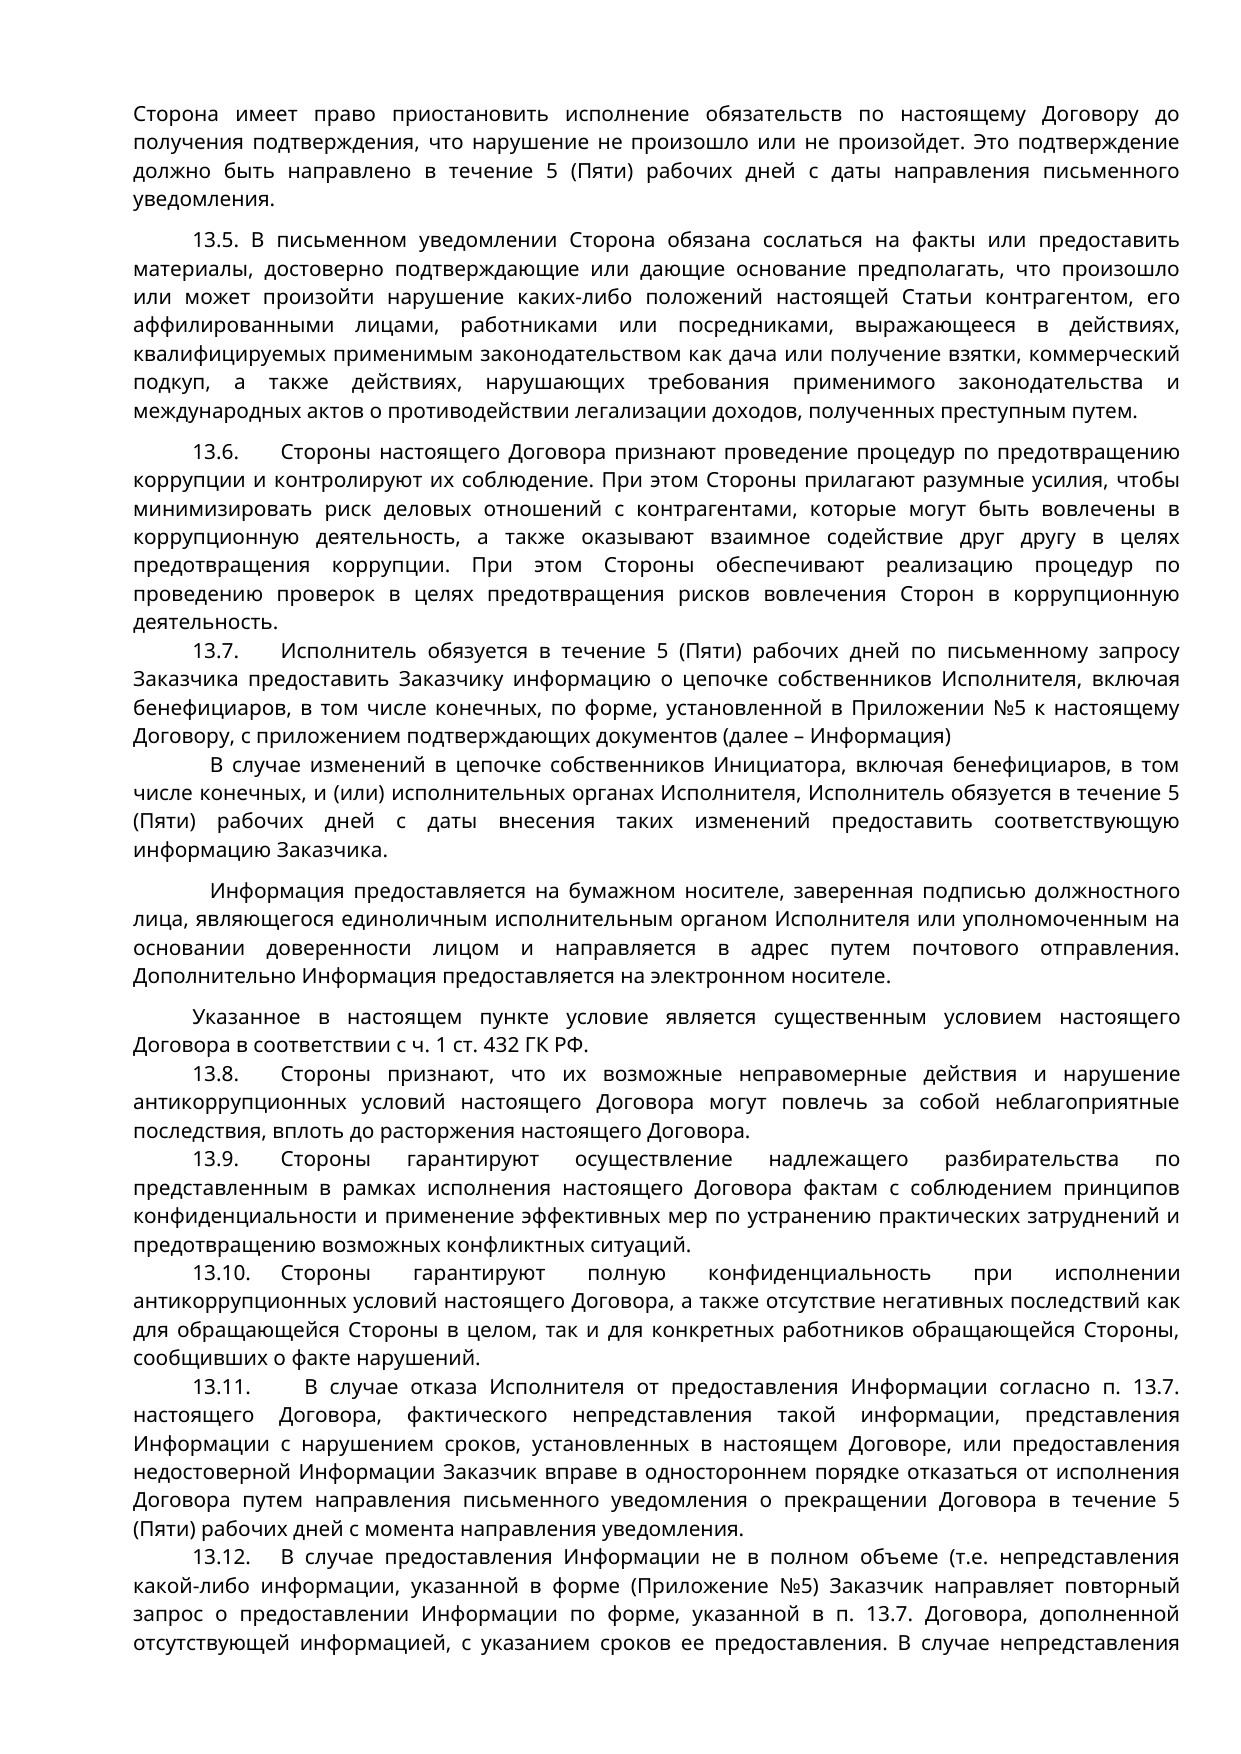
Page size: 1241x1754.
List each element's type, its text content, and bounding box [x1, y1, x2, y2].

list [133, 1542, 1181, 1656]
list Исполнитель обязуется в течение 5 (Пяти) рабочих дней по письменному запросу Заказчика предоставить Заказчику информацию о цепочке собственников Исполнителя, включая бенефициаров, в том числе конечных, по форме, установленной в Приложении №5 к настоящему Договору, с приложением подтверждающих документов (далее – Информация) [133, 636, 1181, 750]
list Стороны настоящего Договора признают проведение процедур по предотвращению коррупции и контролируют их соблюдение. При этом Стороны прилагают разумные усилия, чтобы минимизировать риск деловых отношений с контрагентами, которые могут быть вовлечены в коррупционную деятельность, а также оказывают взаимное содействие друг другу в целях предотвращения коррупции. При этом Стороны обеспечивают реализацию процедур по проведению проверок в целях предотвращения рисков вовлечения Сторон в коррупционную деятельность. [133, 437, 1181, 636]
list Указанное в настоящем пункте условие является существенным условием настоящего Договора в соответствии с ч. 1 ст. 432 ГК РФ. [133, 1002, 1181, 1059]
list Стороны гарантируют осуществление надлежащего разбирательства по представленным в рамках исполнения настоящего Договора фактам с соблюдением принципов конфиденциальности и применение эффективных мер по устранению практических затруднений и предотвращению возможных конфликтных ситуаций. [133, 1144, 1181, 1258]
list Стороны гарантируют полную конфиденциальность при исполнении антикоррупционных условий настоящего Договора, а также отсутствие негативных последствий как для обращающейся Стороны в целом, так и для конкретных работников обращающейся Стороны, сообщивших о факте нарушений. [133, 1258, 1181, 1372]
list Стороны признают, что их возможные неправомерные действия и нарушение антикоррупционных условий настоящего Договора могут повлечь за собой неблагоприятные последствия, вплоть до расторжения настоящего Договора. [133, 1059, 1181, 1144]
text 13.5. В письменном уведомлении Сторона обязана сослаться на факты или предоставить материалы, достоверно подтверждающие или дающие основание предполагать, что произошло или может произойти нарушение каких-либо положений настоящей Статьи контрагентом, его аффилированными лицами, работниками или посредниками, выражающееся в действиях, квалифицируемых применимым законодательством как дача или получение взятки, коммерческий подкуп, а также действиях, нарушающих требования применимого законодательства и международных актов о противодействии легализации доходов, полученных преступным путем. [133, 225, 1181, 424]
text Информация предоставляется на бумажном носителе, заверенная подписью должностного лица, являющегося единоличным исполнительным органом Исполнителя или уполномоченным на основании доверенности лицом и направляется в адрес путем почтового отправления. Дополнительно Информация предоставляется на электронном носителе. [133, 876, 1181, 990]
list В случае изменений в цепочке собственников Инициатора, включая бенефициаров, в том числе конечных, и (или) исполнительных органах Исполнителя, Исполнитель обязуется в течение 5 (Пяти) рабочих дней с даты внесения таких изменений предоставить соответствующую информацию Заказчика. [133, 750, 1181, 863]
list В случае отказа Исполнителя от предоставления Информации согласно п. 13.7. настоящего Договора, фактического непредставления такой информации, представления Информации с нарушением сроков, установленных в настоящем Договоре, или предоставления недостоверной Информации Заказчик вправе в одностороннем порядке отказаться от исполнения Договора путем направления письменного уведомления о прекращении Договора в течение 5 (Пяти) рабочих дней с момента направления уведомления. [133, 1372, 1181, 1542]
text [133, 99, 1181, 213]
